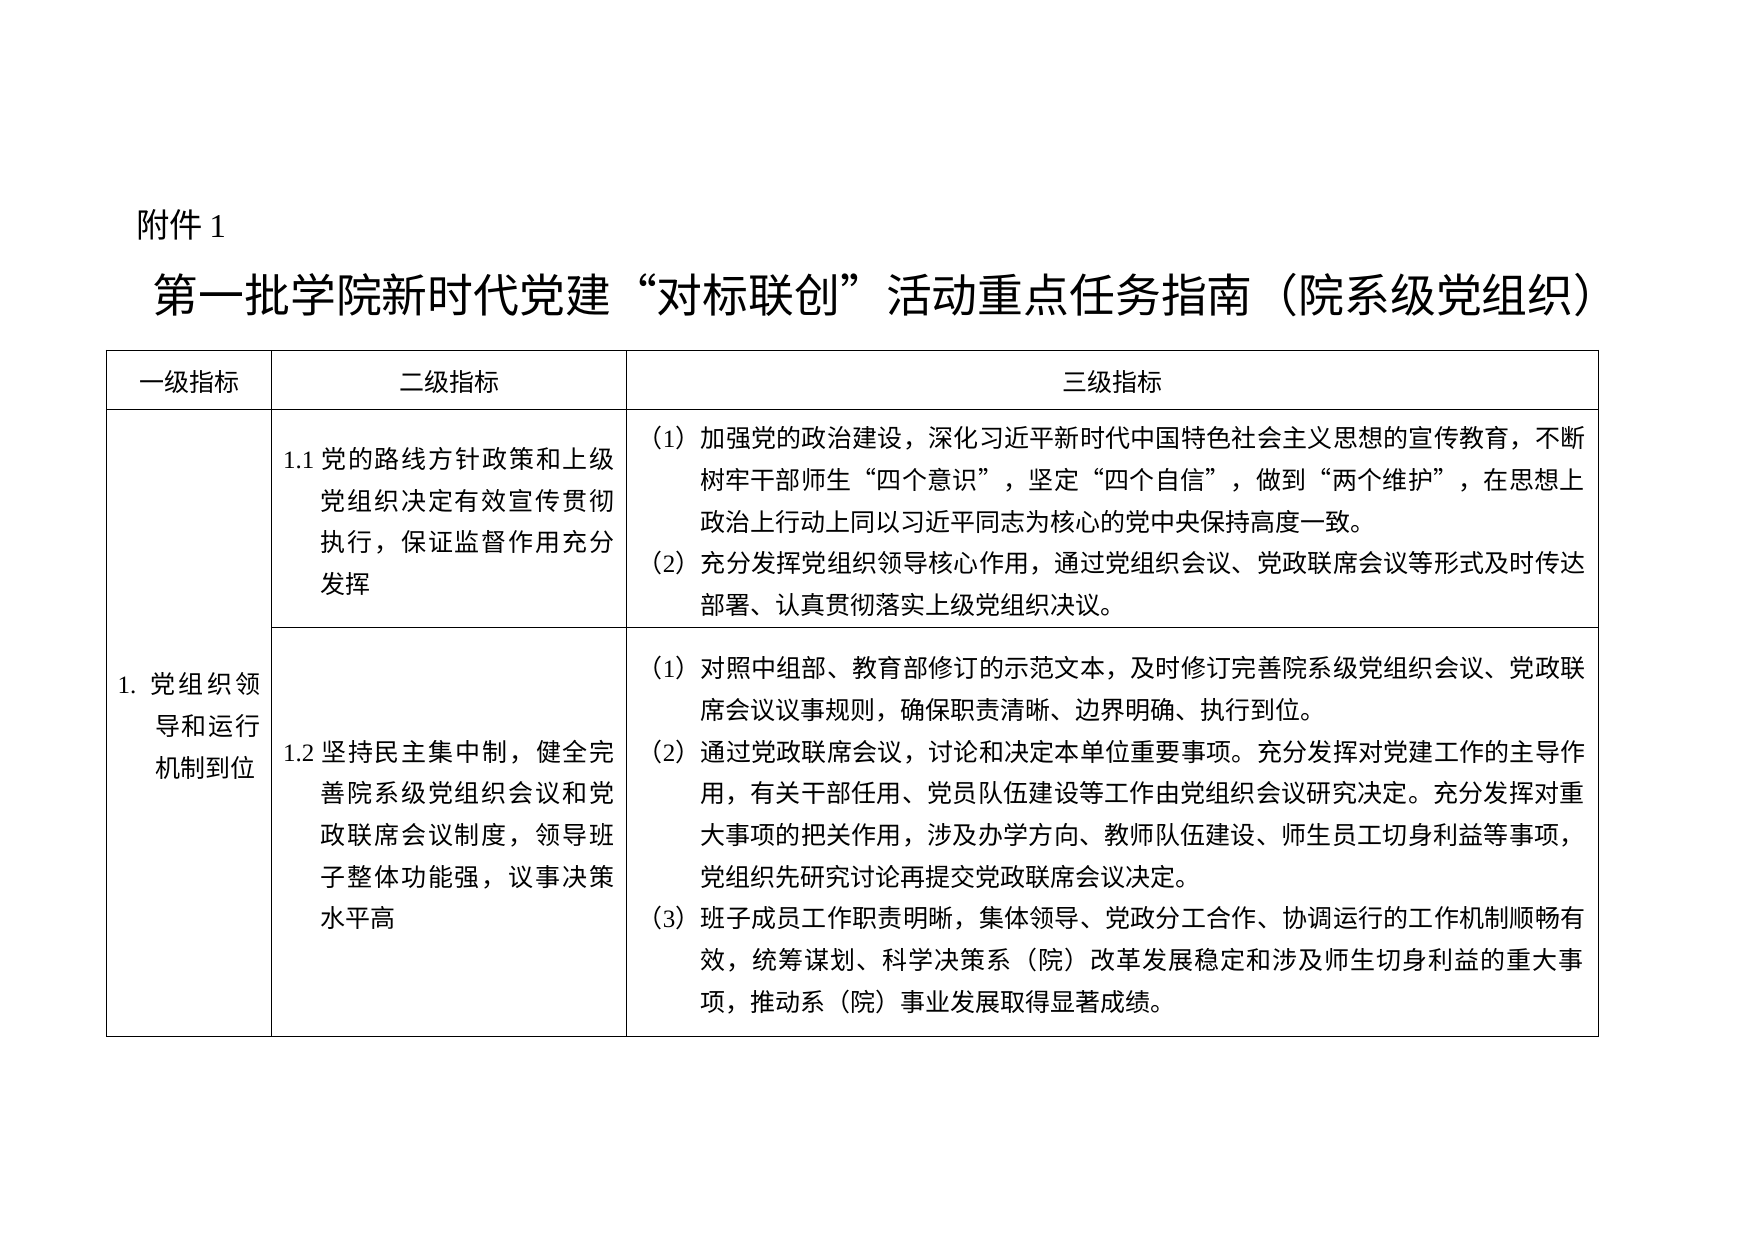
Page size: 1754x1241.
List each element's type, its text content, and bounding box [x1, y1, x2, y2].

table_cell 1.1党的路线方针政策和上级党组织决定有效宣传贯彻执行，保证监督作用充分发挥 [272, 410, 626, 627]
table_cell 1.2坚持民主集中制，健全完善院系级党组织会议和党政联席会议制度，领导班子整体功能强，议事决策水平高 [272, 628, 626, 1036]
text 附件1 [136, 187, 1636, 250]
table_cell （1）加强党的政治建设，深化习近平新时代中国特色社会主义思想的宣传教育，不断树牢干部师生“四个意识”，坚定“四个自信”，做到“两个维护”，在思想上政治上行动上同以习近平同志为核心的党中央保持高度一致。 （2）充分发挥党组织领导核心作用，通过党组织会议、党政联席会议等形式及时传达部署、认真贯彻落实上级党组织决议。 [627, 410, 1598, 627]
table_cell （1）对照中组部、教育部修订的示范文本，及时修订完善院系级党组织会议、党政联席会议议事规则，确保职责清晰、边界明确、执行到位。 （2）通过党政联席会议，讨论和决定本单位重要事项。充分发挥对党建工作的主导作用，有关干部任用、党员队伍建设等工作由党组织会议研究决定。充分发挥对重大事项的把关作用，涉及办学方向、教师队伍建设、师生员工切身利益等事项，党组织先研究讨论再提交党政联席会议决定。 （3）班子成员工作职责明晰，集体领导、党政分工合作、协调运行的工作机制顺畅有效，统筹谋划、科学决策系（院）改革发展稳定和涉及师生切身利益的重大事项，推动系（院）事业发展取得显著成绩。 [627, 628, 1598, 1036]
table_header 二级指标 [272, 351, 626, 409]
table_header 三级指标 [627, 351, 1598, 409]
table_header 一级指标 [107, 351, 271, 409]
text 第一批学院新时代党建“对标联创”活动重点任务指南（院系级党组织） [136, 262, 1636, 325]
table_cell 1. 党组织领导和运行机制到位 [107, 410, 271, 1036]
